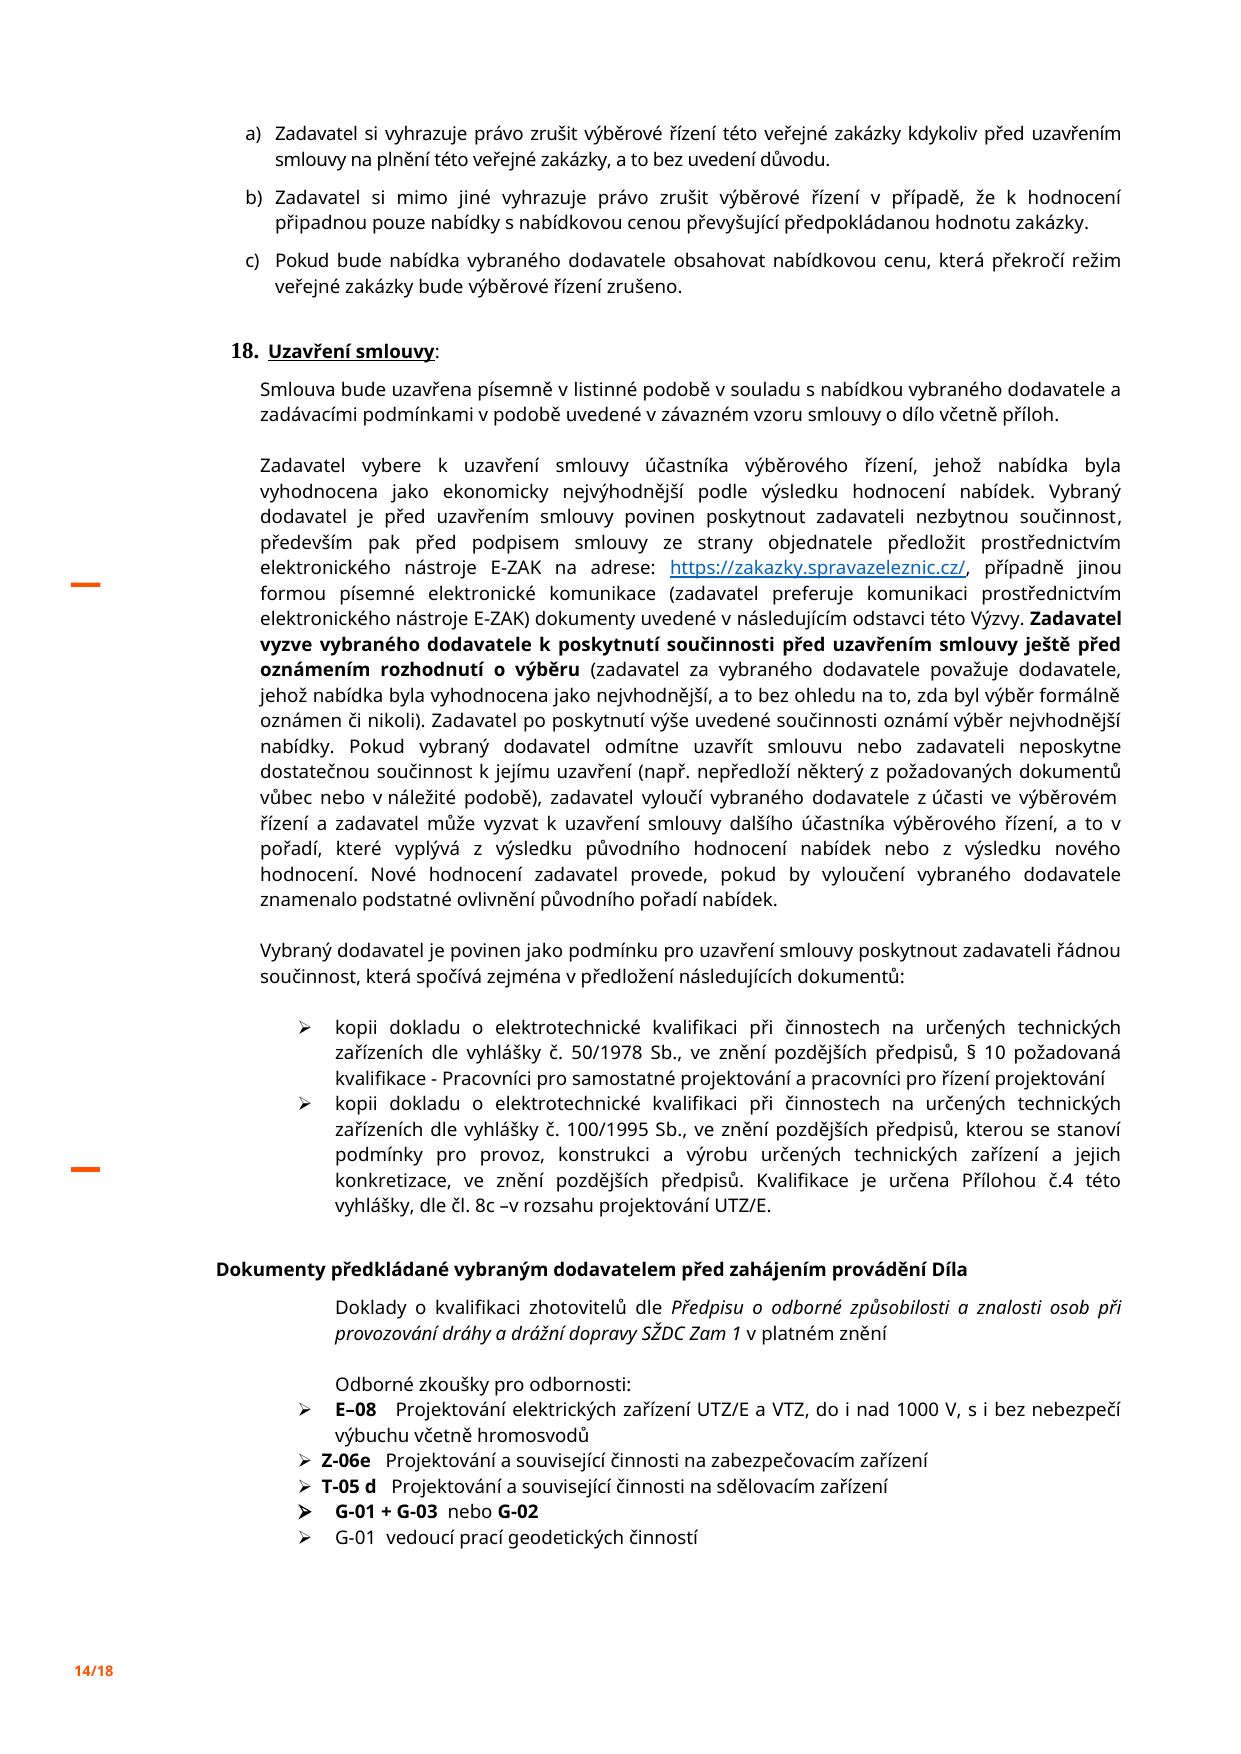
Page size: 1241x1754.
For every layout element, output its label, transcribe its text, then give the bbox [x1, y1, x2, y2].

list G-01 + G-03 nebo G-02 [297, 1498, 1122, 1524]
text Dokumenty předkládané vybraným dodavatelem před zahájením provádění Díla [216, 1256, 1122, 1282]
list T-05 d Projektování a související činnosti na sdělovacím zařízení [297, 1473, 1122, 1498]
list E–08 Projektování elektrických zařízení UTZ/E a VTZ, do i nad 1000 V, s i bez nebezpečí výbuchu včetně hromosvodů [297, 1396, 1122, 1447]
list kopii dokladu o elektrotechnické kvalifikaci při činnostech na určených technických zařízeních dle vyhlášky č. 100/1995 Sb., ve znění pozdějších předpisů, kterou se stanoví podmínky pro provoz, konstrukci a výrobu určených technických zařízení a jejich konkretizace, ve znění pozdějších předpisů. Kvalifikace je určena Přílohou č.4 této vyhlášky, dle čl. 8c –v rozsahu projektování UTZ/E. [297, 1091, 1122, 1218]
text Vybraný dodavatel je povinen jako podmínku pro uzavření smlouvy poskytnout zadavateli řádnou součinnost, která spočívá zejména v předložení následujících dokumentů: [260, 937, 1122, 988]
text Smlouva bude uzavřena písemně v listinné podobě v souladu s nabídkou vybraného dodavatele a zadávacími podmínkami v podobě uvedené v závazném vzoru smlouvy o dílo včetně příloh. [260, 376, 1122, 427]
list Zadavatel si mimo jiné vyhrazuje právo zrušit výběrové řízení v případě, že k hodnocení připadnou pouze nabídky s nabídkovou cenou převyšující předpokládanou hodnotu zakázky. [245, 184, 1122, 235]
list Pokud bude nabídka vybraného dodavatele obsahovat nabídkovou cenu, která překročí režim veřejné zakázky bude výběrové řízení zrušeno. [245, 248, 1122, 299]
text Zadavatel vybere k uzavření smlouvy účastníka výběrového řízení, jehož nabídka byla vyhodnocena jako ekonomicky nejvýhodnější podle výsledku hodnocení nabídek. Vybraný dodavatel je před uzavřením smlouvy povinen poskytnout zadavateli nezbytnou součinnost, především pak před podpisem smlouvy ze strany objednatele předložit prostřednictvím elektronického nástroje E-ZAK na adrese: https://zakazky.spravazeleznic.cz/, případně jinou formou písemné elektronické komunikace (zadavatel preferuje komunikaci prostřednictvím elektronického nástroje E-ZAK) dokumenty uvedené v následujícím odstavci této Výzvy. Zadavatel vyzve vybraného dodavatele k poskytnutí součinnosti před uzavřením smlouvy ještě před oznámením rozhodnutí o výběru (zadavatel za vybraného dodavatele považuje dodavatele, jehož nabídka byla vyhodnocena jako nejvhodnější, a to bez ohledu na to, zda byl výběr formálně oznámen či nikoli). Zadavatel po poskytnutí výše uvedené součinnosti oznámí výběr nejvhodnější nabídky. Pokud vybraný dodavatel odmítne uzavřít smlouvu nebo zadavateli neposkytne dostatečnou součinnost k jejímu uzavření (např. nepředloží některý z požadovaných dokumentů vůbec nebo v náležité podobě), zadavatel vyloučí vybraného dodavatele z účasti ve výběrovém řízení a zadavatel může vyzvat k uzavření smlouvy dalšího účastníka výběrového řízení, a to v pořadí, které vyplývá z výsledku původního hodnocení nabídek nebo z výsledku nového hodnocení. Nové hodnocení zadavatel provede, pokud by vyloučení vybraného dodavatele znamenalo podstatné ovlivnění původního pořadí nabídek. [260, 453, 1122, 912]
list G-01 vedoucí prací geodetických činností [297, 1524, 1122, 1549]
list Zadavatel si vyhrazuje právo zrušit výběrové řízení této veřejné zakázky kdykoliv před uzavřením smlouvy na plnění této veřejné zakázky, a to bez uvedení důvodu. [245, 121, 1122, 172]
list Z-06e Projektování a související činnosti na zabezpečovacím zařízení [297, 1447, 1122, 1473]
list kopii dokladu o elektrotechnické kvalifikaci při činnostech na určených technických zařízeních dle vyhlášky č. 50/1978 Sb., ve znění pozdějších předpisů, § 10 požadovaná kvalifikace - Pracovníci pro samostatné projektování a pracovníci pro řízení projektování [297, 1014, 1122, 1091]
list Odborné zkoušky pro odbornosti: [335, 1371, 1122, 1396]
list Doklady o kvalifikaci zhotovitelů dle Předpisu o odborné způsobilosti a znalosti osob při provozování dráhy a drážní dopravy SŽDC Zam 1 v platném znění [335, 1294, 1122, 1345]
list Uzavření smlouvy: [230, 337, 1122, 363]
